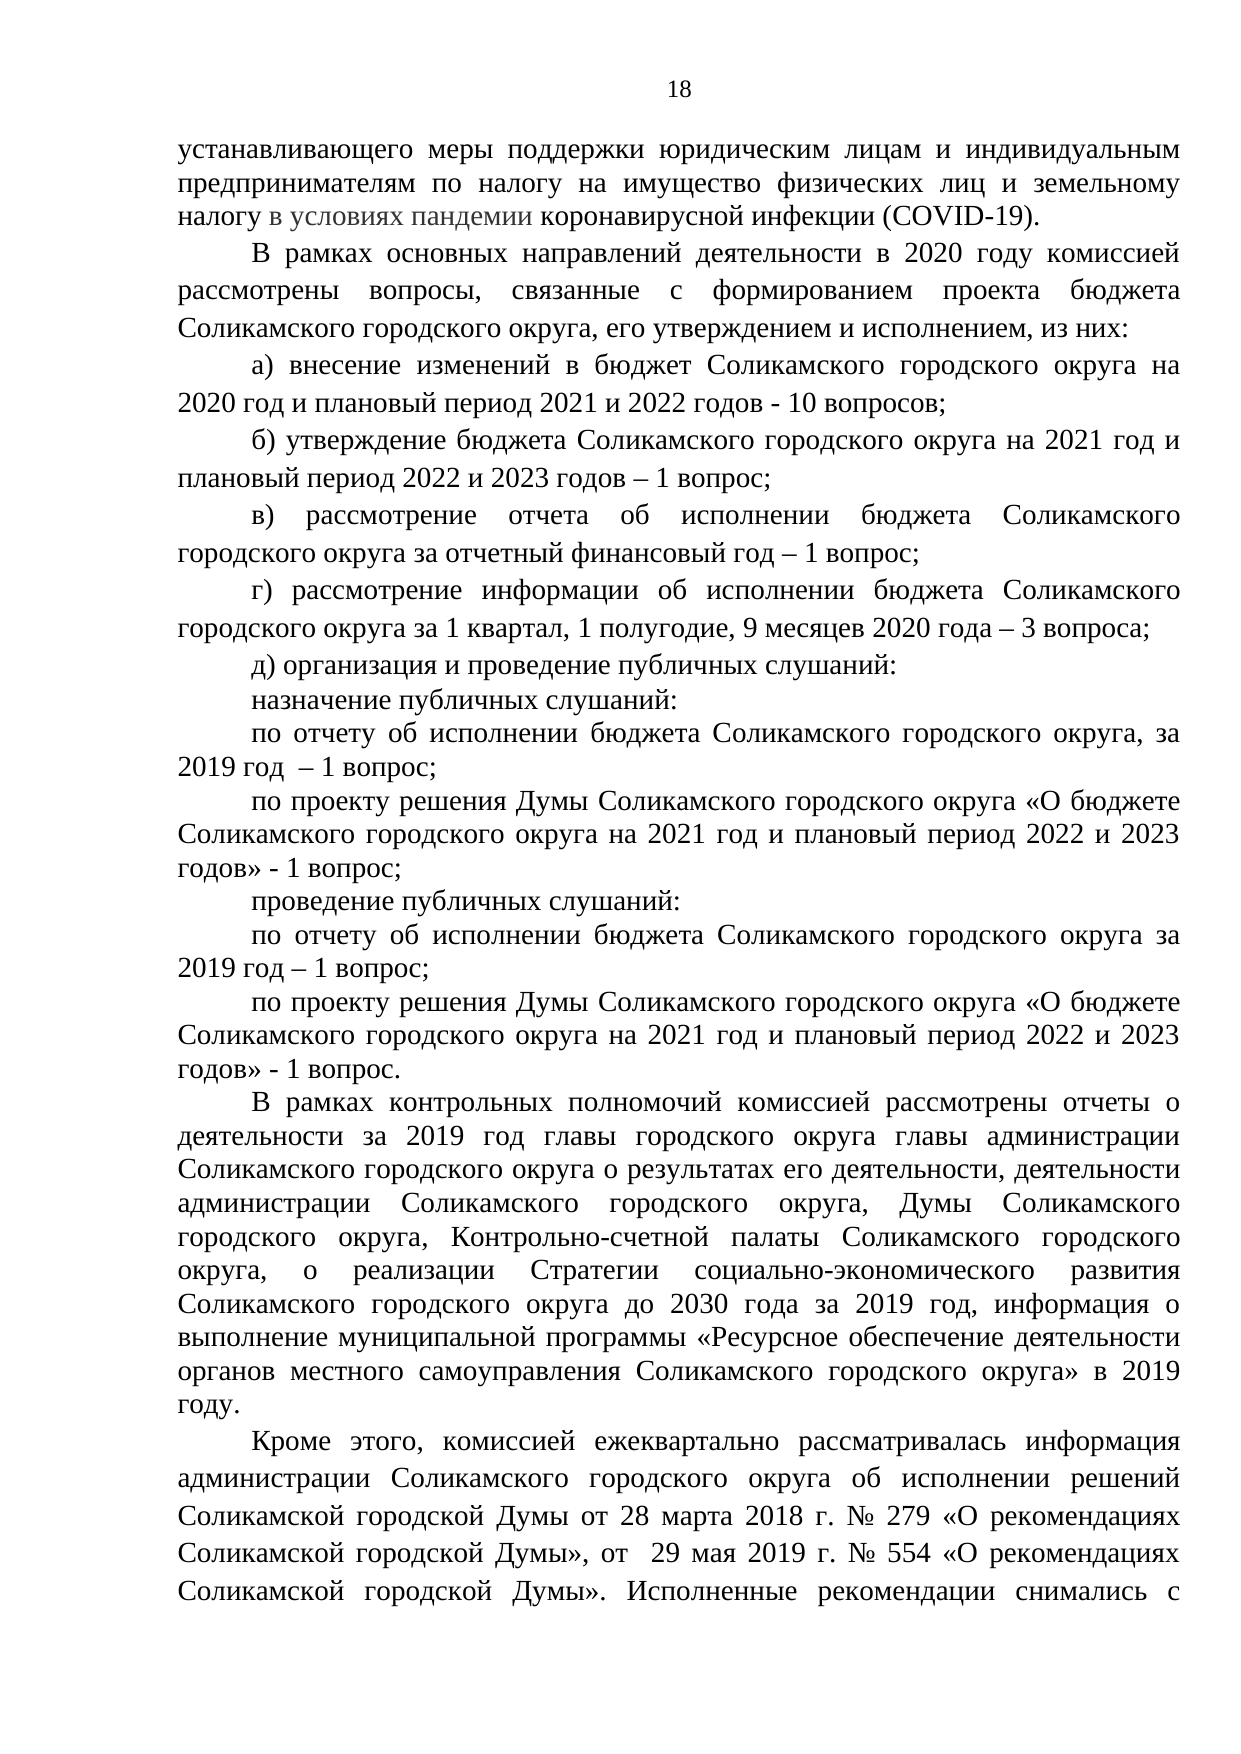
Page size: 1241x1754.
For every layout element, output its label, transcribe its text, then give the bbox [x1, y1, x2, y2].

text по проекту решения Думы Соликамского городского округа «О бюджете Соликамского городского округа на 2021 год и плановый период 2022 и 2023 годов» - 1 вопрос. [177, 984, 1181, 1084]
text по отчету об исполнении бюджета Соликамского городского округа за 2019 год – 1 вопрос; [177, 917, 1181, 984]
text В рамках основных направлений деятельности в 2020 году комиссией рассмотрены вопросы, связанные с формированием проекта бюджета Соликамского городского округа, его утверждением и исполнением, из них: [177, 232, 1181, 344]
text б) утверждение бюджета Соликамского городского округа на 2021 год и плановый период 2022 и 2023 годов – 1 вопрос; [177, 419, 1181, 494]
text по проекту решения Думы Соликамского городского округа «О бюджете Соликамского городского округа на 2021 год и плановый период 2022 и 2023 годов» - 1 вопрос; [177, 783, 1181, 883]
text г) рассмотрение информации об исполнении бюджета Соликамского городского округа за 1 квартал, 1 полугодие, 9 месяцев 2020 года – 3 вопроса; [177, 569, 1181, 644]
text в) рассмотрение отчета об исполнении бюджета Соликамского городского округа за отчетный финансовый год – 1 вопрос; [177, 494, 1181, 569]
text а) внесение изменений в бюджет Соликамского городского округа на 2020 год и плановый период 2021 и 2022 годов - 10 вопросов; [177, 344, 1181, 419]
text проведение публичных слушаний: [177, 883, 1181, 917]
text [177, 131, 1181, 232]
text назначение публичных слушаний: [177, 682, 1181, 716]
text д) организация и проведение публичных слушаний: [177, 644, 1181, 682]
text по отчету об исполнении бюджета Соликамского городского округа, за 2019 год – 1 вопрос; [177, 716, 1181, 783]
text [177, 1420, 1181, 1607]
text В рамках контрольных полномочий комиссией рассмотрены отчеты о деятельности за 2019 год главы городского округа главы администрации Соликамского городского округа о результатах его деятельности, деятельности администрации Соликамского городского округа, Думы Соликамского городского округа, Контрольно-счетной палаты Соликамского городского округа, о реализации Стратегии социально-экономического развития Соликамского городского округа до 2030 года за 2019 год, информация о выполнение муниципальной программы «Ресурсное обеспечение деятельности органов местного самоуправления Соликамского городского округа» в 2019 году. [177, 1084, 1181, 1420]
